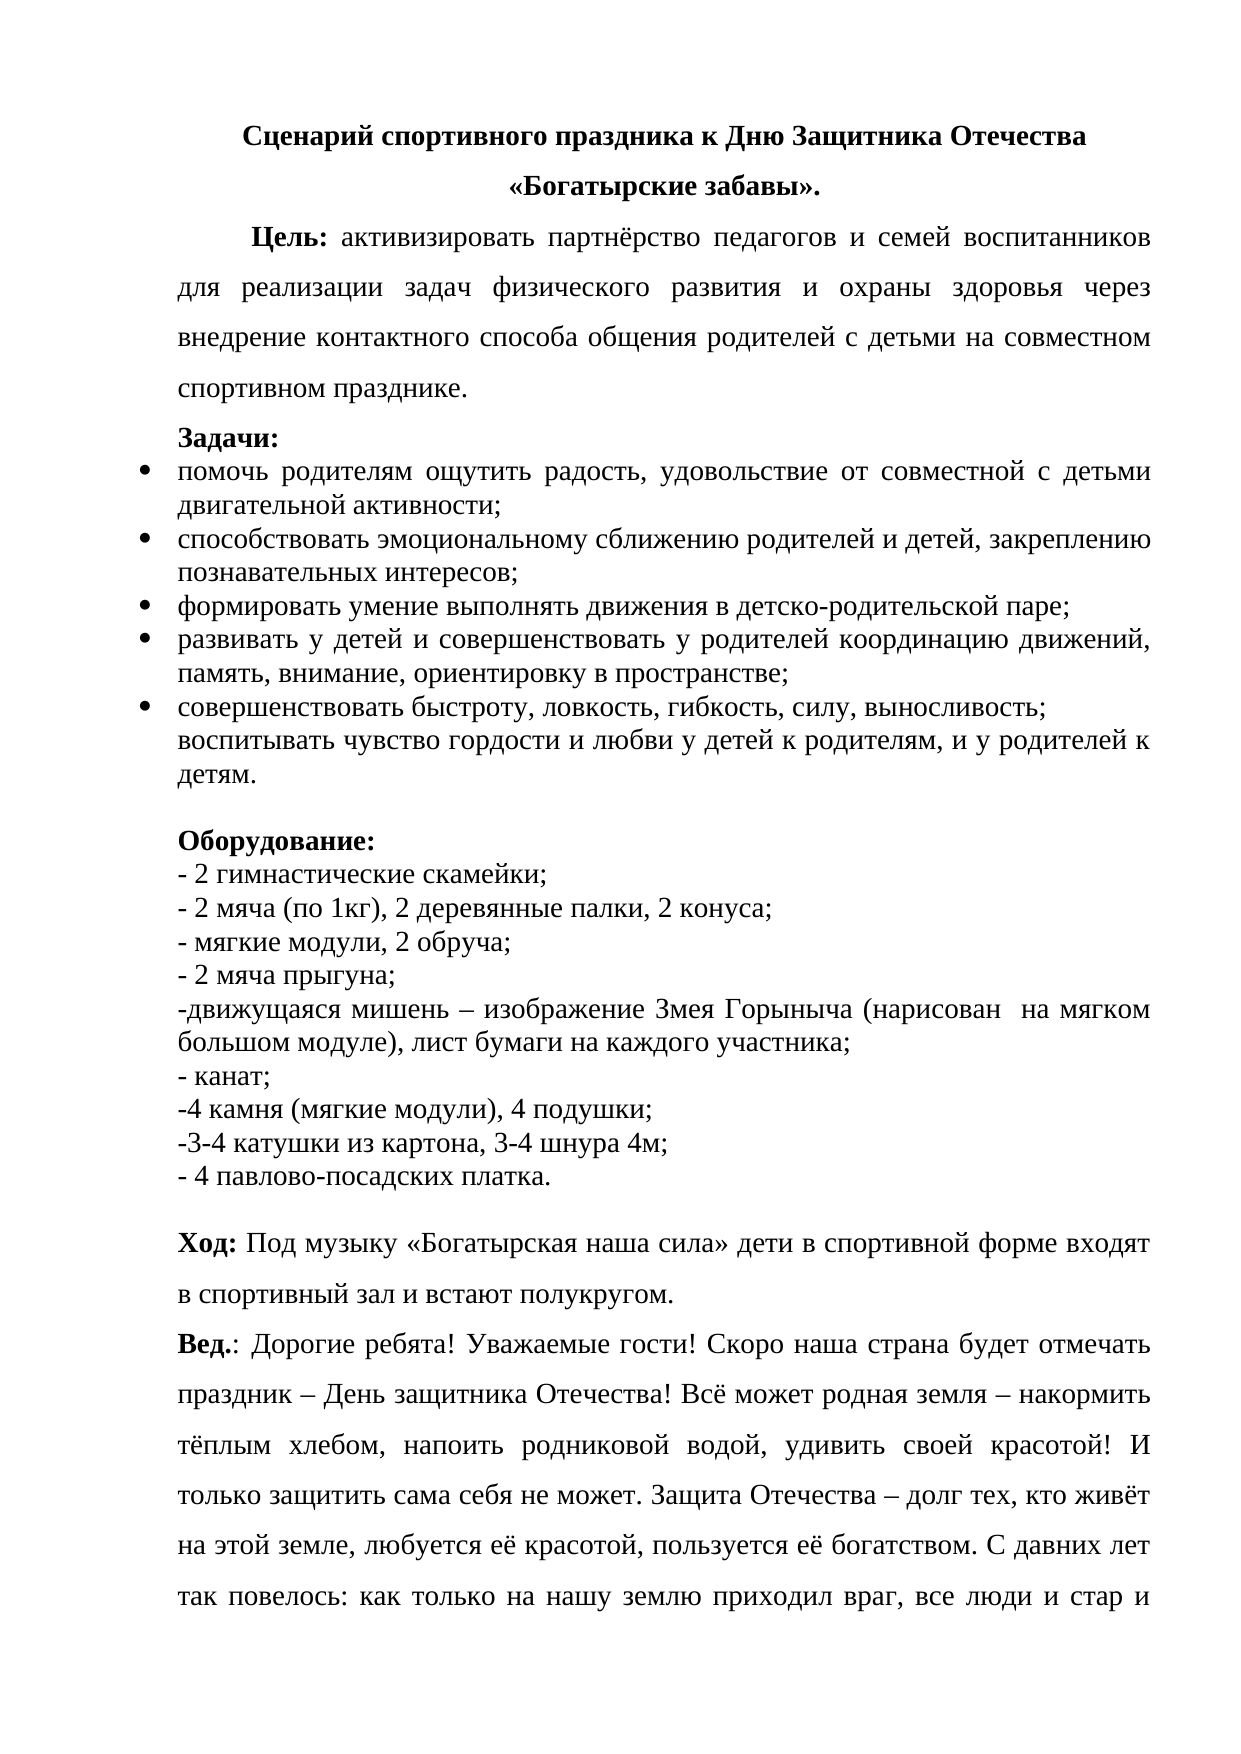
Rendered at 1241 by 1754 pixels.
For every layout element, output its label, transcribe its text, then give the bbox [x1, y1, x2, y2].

text -4 камня (мягкие модули), 4 подушки; [177, 1091, 1152, 1125]
text Оборудование: [177, 823, 1152, 857]
text Задачи: [177, 420, 1152, 453]
list способствовать эмоциональному сближению родителей и детей, закреплению познавательных интересов; [140, 521, 1152, 588]
text воспитывать чувство гордости и любви у детей к родителям, и у родителей к детям. [177, 722, 1152, 789]
text - 2 мяча прыгуна; [177, 957, 1152, 991]
list помочь родителям ощутить радость, удовольствие от совместной с детьми двигательной активности; [140, 453, 1152, 521]
text - канат; [177, 1058, 1152, 1091]
text Цель: активизировать партнёрство педагогов и семей воспитанников для реализации задач физического развития и охраны здоровья через внедрение контактного способа общения родителей с детьми на совместном спортивном празднике. [177, 219, 1152, 403]
text -движущаяся мишень – изображение Змея Горыныча (нарисован на мягком большом модуле), лист бумаги на каждого участника; [177, 991, 1152, 1058]
list совершенствовать быстроту, ловкость, гибкость, силу, выносливость; [140, 689, 1152, 722]
text -3-4 катушки из картона, 3-4 шнура 4м; [177, 1125, 1152, 1158]
list развивать у детей и совершенствовать у родителей координацию движений, память, внимание, ориентировку в пространстве; [140, 622, 1152, 689]
text Ход: Под музыку «Богатырская наша сила» дети в спортивной форме входят в спортивный зал и встают полукругом. [177, 1226, 1152, 1309]
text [177, 1326, 1152, 1611]
text - 4 павлово-посадских платка. [177, 1158, 1152, 1192]
text - 2 гимнастические скамейки; [177, 857, 1152, 890]
list формировать умение выполнять движения в детско-родительской паре; [140, 588, 1152, 622]
text - мягкие модули, 2 обруча; [177, 924, 1152, 957]
text Сценарий спортивного праздника к Дню Защитника Отечества «Богатырские забавы». [177, 118, 1152, 202]
text - 2 мяча (по 1кг), 2 деревянные палки, 2 конуса; [177, 890, 1152, 924]
